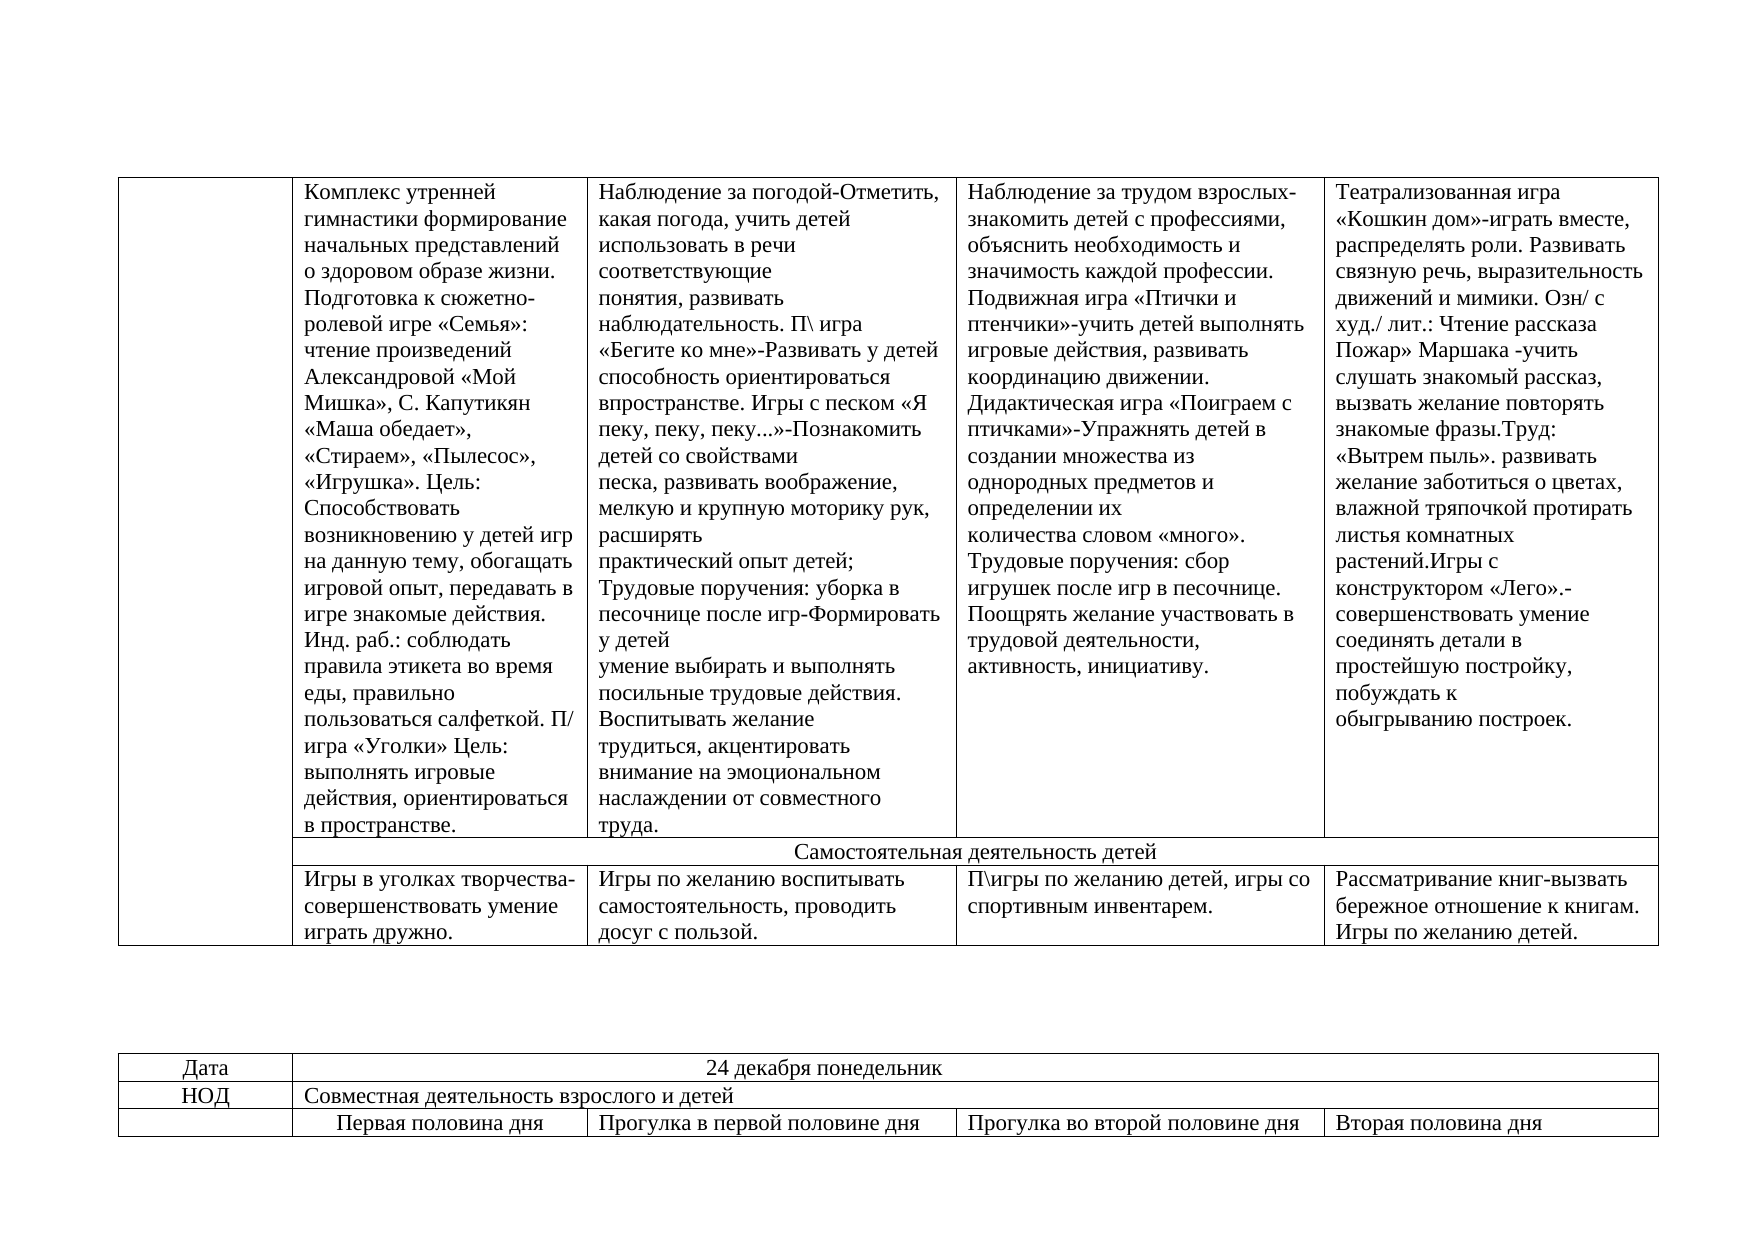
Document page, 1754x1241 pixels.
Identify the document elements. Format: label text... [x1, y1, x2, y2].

table_cell Комплекс утренней гимнастики формирование начальных представлений о здоровом образе жизни. Подготовка к сюжетно-ролевой игре «Семья»: чтение произведений Александровой «Мой Мишка», С. Капутикян «Маша обедает», «Стираем», «Пылесос», «Игрушка». Цель: Способствовать возникновению у детей игр на данную тему, обогащать игровой опыт, передавать в игре знакомые действия. Инд. раб.: соблюдать правила этикета во время еды, правильно пользоваться салфеткой. П/ игра «Уголки» Цель: выполнять игровые действия, ориентироваться в пространстве. [293, 178, 587, 837]
table_cell НОД [119, 1082, 292, 1108]
table_cell [119, 1109, 292, 1136]
table_cell Совместная деятельность взрослого и детей [293, 1082, 1658, 1108]
table_cell Игры в уголках творчества-совершенствовать умение играть дружно. [293, 866, 587, 944]
table_cell [119, 178, 292, 944]
table_cell Наблюдение за трудом взрослых-знакомить детей с профессиями, объяснить необходимость и значимость каждой профессии. Подвижная игра «Птички и птенчики»-учить детей выполнять игровые действия, развивать координацию движении. Дидактическая игра «Поиграем с птичками»-Упражнять детей в создании множества из однородных предметов и определении их количества словом «много». Трудовые поручения: сбор игрушек после игр в песочнице. Поощрять желание участвовать в трудовой деятельности, активность, инициативу. [957, 178, 1324, 837]
table_cell Игры по желанию воспитывать самостоятельность, проводить досуг с пользой. [588, 866, 956, 944]
table_header Дата [119, 1054, 292, 1081]
table_cell Прогулка во второй половине дня [957, 1109, 1324, 1136]
table_cell Наблюдение за погодой-Отметить, какая погода, учить детей использовать в речи соответствующие понятия, развивать наблюдательность. П\ игра «Бегите ко мне»-Развивать у детей способность ориентироваться впространстве. Игры с песком «Я пеку, пеку, пеку...»-Познакомить детей со свойствами песка, развивать воображение, мелкую и крупную моторику рук, расширять практический опыт детей; Трудовые поручения: уборка в песочнице после игр-Формировать у детей умение выбирать и выполнять посильные трудовые действия. Воспитывать желание трудиться, акцентировать внимание на эмоциональном наслаждении от совместного труда. [588, 178, 956, 837]
table_cell Первая половина дня [293, 1109, 587, 1136]
table_cell Вторая половина дня [1325, 1109, 1658, 1136]
table_cell П\игры по желанию детей, игры со спортивным инвентарем. [957, 866, 1324, 944]
table_cell Рассматривание книг-вызвать бережное отношение к книгам. Игры по желанию детей. [1325, 866, 1658, 944]
table_cell Театрализованная игра «Кошкин дом»-играть вместе, распределять роли. Развивать связную речь, выразительность движений и мимики. Озн/ с худ./ лит.: Чтение рассказа Пожар» Маршака -учить слушать знакомый рассказ, вызвать желание повторять знакомые фразы.Труд: «Вытрем пыль». развивать желание заботиться о цветах, влажной тряпочкой протирать листья комнатных растений.Игры с конструктором «Лего».-совершенствовать умение соединять детали в простейшую постройку, побуждать к обыгрыванию построек. [1325, 178, 1658, 837]
table_cell Самостоятельная деятельность детей [293, 838, 1658, 864]
table_cell Прогулка в первой половине дня [588, 1109, 956, 1136]
table_header 24 декабря понедельник [293, 1054, 1658, 1081]
